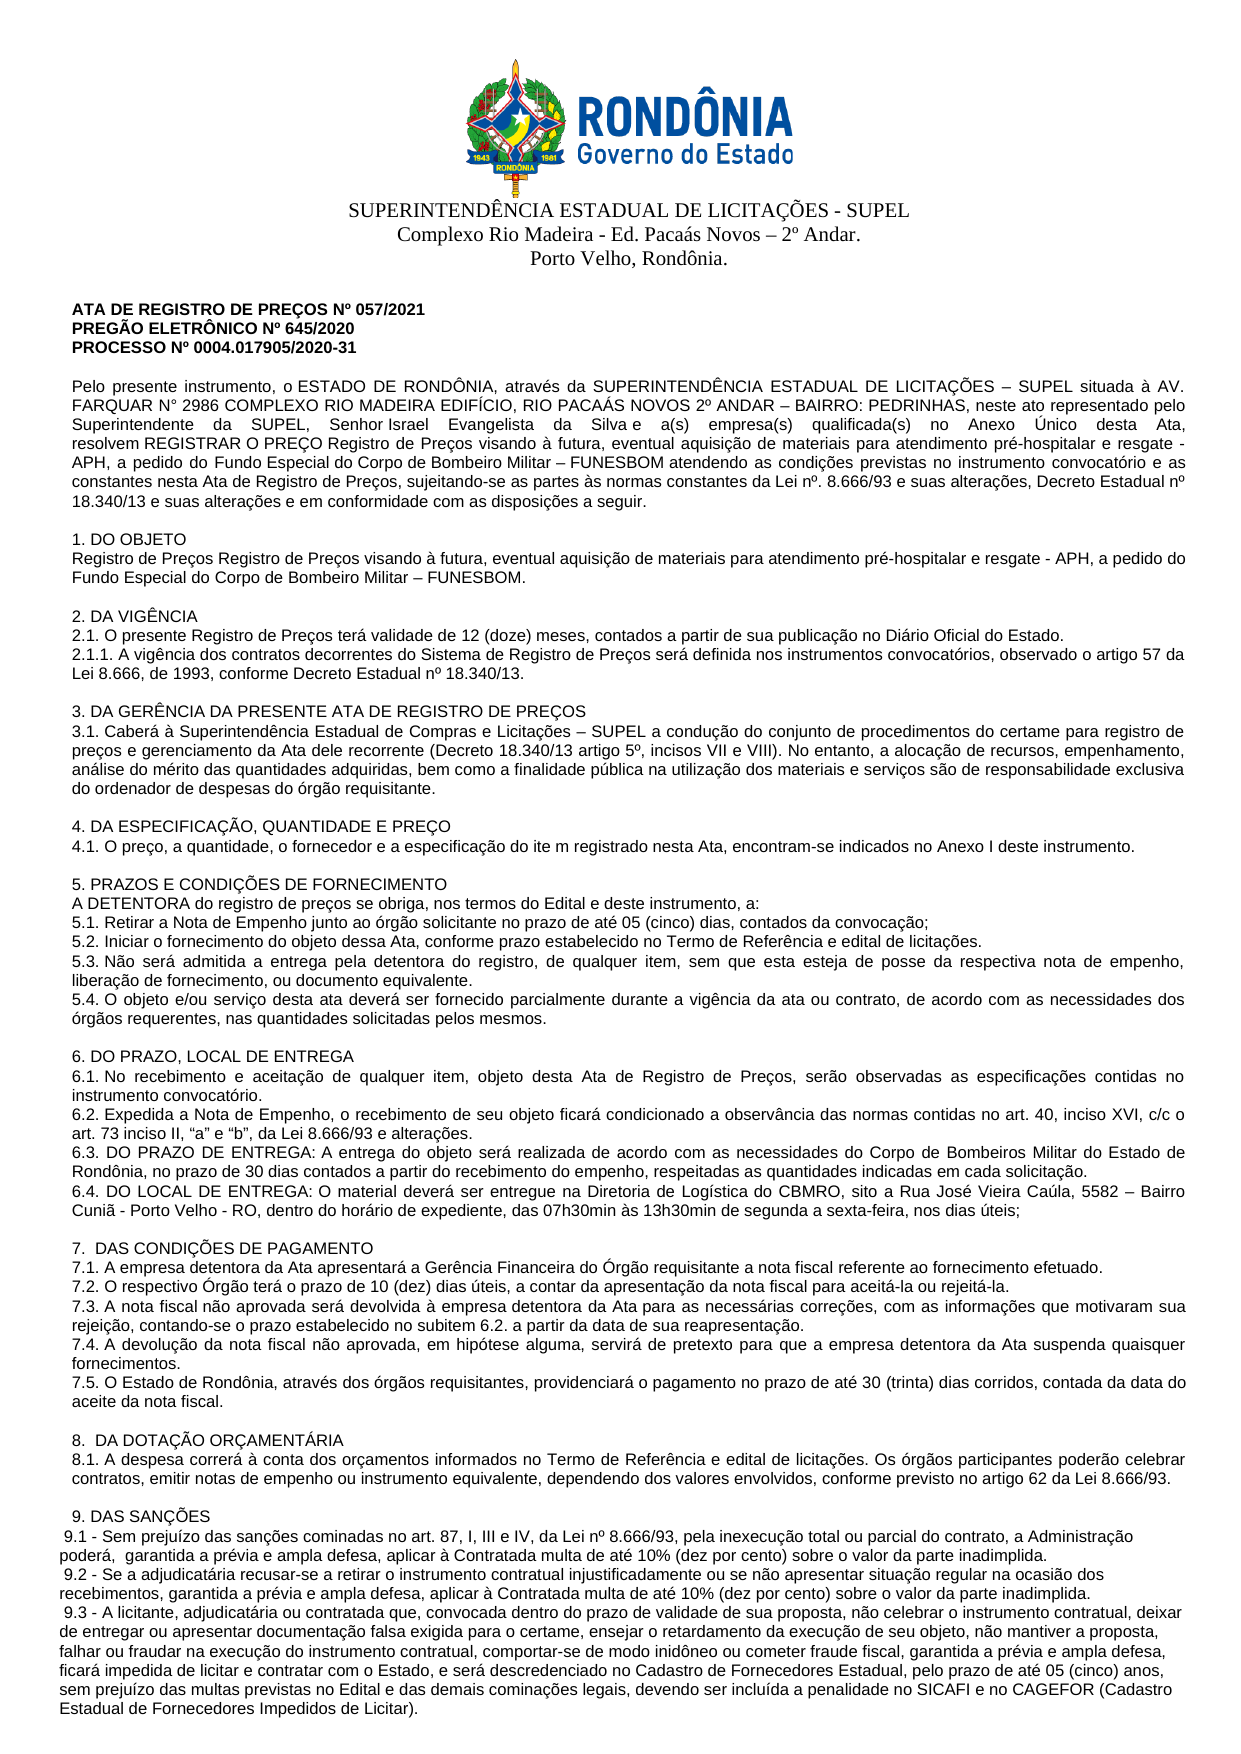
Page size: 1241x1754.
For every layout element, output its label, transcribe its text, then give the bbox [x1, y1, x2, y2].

text 5.4. O objeto e/ou serviço desta ata deverá ser fornecido parcialmente durante a vigência da ata ou contrato, de acordo com as necessidades dos órgãos requerentes, nas quantidades solicitadas pelos mesmos. [72, 990, 1186, 1028]
text PREGÃO ELETRÔNICO Nº 645/2020 [72, 319, 1186, 338]
text 3.1. Caberá à Superintendência Estadual de Compras e Licitações – SUPEL a condução do conjunto de procedimentos do certame para registro de preços e gerenciamento da Ata dele recorrente (Decreto 18.340/13 artigo 5º, incisos VII e VIII). No entanto, a alocação de recursos, empenhamento, análise do mérito das quantidades adquiridas, bem como a finalidade pública na utilização dos materiais e serviços são de responsabilidade exclusiva do ordenador de despesas do órgão requisitante. [72, 721, 1186, 798]
text 5. PRAZOS E CONDIÇÕES DE FORNECIMENTO [72, 875, 1186, 894]
text 5.2. Iniciar o fornecimento do objeto dessa Ata, conforme prazo estabelecido no Termo de Referência e edital de licitações. [72, 932, 1186, 951]
text 9.2 - Se a adjudicatária recusar-se a retirar o instrumento contratual injustificadamente ou se não apresentar situação regular na ocasião dos recebimentos, garantida a prévia e ampla defesa, aplicar à Contratada multa de até 10% (dez por cento) sobre o valor da parte inadimplida. [59, 1565, 1199, 1603]
text 4. DA ESPECIFICAÇÃO, QUANTIDADE E PREÇO [72, 817, 1186, 836]
text PROCESSO Nº 0004.017905/2020-31 [72, 338, 1186, 357]
text 9.3 - A licitante, adjudicatária ou contratada que, convocada dentro do prazo de validade de sua proposta, não celebrar o instrumento contratual, deixar de entregar ou apresentar documentação falsa exigida para o certame, ensejar o retardamento da execução de seu objeto, não mantiver a proposta, falhar ou fraudar na execução do instrumento contratual, comportar-se de modo inidôneo ou cometer fraude fiscal, garantida a prévia e ampla defesa, ficará impedida de licitar e contratar com o Estado, e será descredenciado no Cadastro de Fornecedores Estadual, pelo prazo de até 05 (cinco) anos, sem prejuízo das multas previstas no Edital e das demais cominações legais, devendo ser incluída a penalidade no SICAFI e no CAGEFOR (Cadastro Estadual de Fornecedores Impedidos de Licitar). [59, 1603, 1199, 1718]
text Porto Velho, Rondônia. [59, 246, 1199, 270]
text 2.1. O presente Registro de Preços terá validade de 12 (doze) meses, contados a partir de sua publicação no Diário Oficial do Estado. [72, 626, 1186, 645]
text 6. DO PRAZO, LOCAL DE ENTREGA [72, 1047, 1186, 1066]
text ATA DE REGISTRO DE PREÇOS Nº 057/2021 [72, 300, 1186, 319]
text 4.1. O preço, a quantidade, o fornecedor e a especificação do ite m registrado nesta Ata, encontram-se indicados no Anexo I deste instrumento. [72, 836, 1186, 856]
text 6.3. DO PRAZO DE ENTREGA: A entrega do objeto será realizada de acordo com as necessidades do Corpo de Bombeiros Militar do Estado de Rondônia, no prazo de 30 dias contados a partir do recebimento do empenho, respeitadas as quantidades indicadas em cada solicitação. [72, 1143, 1186, 1181]
text 1. DO OBJETO [72, 530, 1186, 549]
text 7.2. O respectivo Órgão terá o prazo de 10 (dez) dias úteis, a contar da apresentação da nota fiscal para aceitá-la ou rejeitá-la. [72, 1277, 1186, 1296]
text 3. DA GERÊNCIA DA PRESENTE ATA DE REGISTRO DE PREÇOS [72, 702, 1186, 721]
text 7.1. A empresa detentora da Ata apresentará a Gerência Financeira do Órgão requisitante a nota fiscal referente ao fornecimento efetuado. [72, 1258, 1186, 1277]
text 7.4. A devolução da nota fiscal não aprovada, em hipótese alguma, servirá de pretexto para que a empresa detentora da Ata suspenda quaisquer fornecimentos. [72, 1335, 1186, 1373]
text 6.2. Expedida a Nota de Empenho, o recebimento de seu objeto ficará condicionado a observância das normas contidas no art. 40, inciso XVI, c/c o art. 73 inciso II, “a” e “b”, da Lei 8.666/93 e alterações. [72, 1105, 1186, 1143]
text A DETENTORA do registro de preços se obriga, nos termos do Edital e deste instrumento, a: [72, 894, 1186, 913]
text 9.1 - Sem prejuízo das sanções cominadas no art. 87, I, III e IV, da Lei nº 8.666/93, pela inexecução total ou parcial do contrato, a Administração poderá, garantida a prévia e ampla defesa, aplicar à Contratada multa de até 10% (dez por cento) sobre o valor da parte inadimplida. [59, 1526, 1199, 1565]
text 7. DAS CONDIÇÕES DE PAGAMENTO [72, 1239, 1186, 1258]
text Registro de Preços Registro de Preços visando à futura, eventual aquisição de materiais para atendimento pré-hospitalar e resgate - APH, a pedido do Fundo Especial do Corpo de Bombeiro Militar – FUNESBOM. [72, 549, 1186, 587]
text 8.1. A despesa correrá à conta dos orçamentos informados no Termo de Referência e edital de licitações. Os órgãos participantes poderão celebrar contratos, emitir notas de empenho ou instrumento equivalente, dependendo dos valores envolvidos, conforme previsto no artigo 62 da Lei 8.666/93. [72, 1450, 1186, 1488]
text 7.5. O Estado de Rondônia, através dos órgãos requisitantes, providenciará o pagamento no prazo de até 30 (trinta) dias corridos, contada da data do aceite da nota fiscal. [72, 1373, 1186, 1411]
text SUPERINTENDÊNCIA ESTADUAL DE LICITAÇÕES - SUPEL [59, 198, 1199, 222]
text 7.3. A nota fiscal não aprovada será devolvida à empresa detentora da Ata para as necessárias correções, com as informações que motivaram sua rejeição, contando-se o prazo estabelecido no subitem 6.2. a partir da data de sua reapresentação. [72, 1296, 1186, 1335]
text 6.4. DO LOCAL DE ENTREGA: O material deverá ser entregue na Diretoria de Logística do CBMRO, sito a Rua José Vieira Caúla, 5582 – Bairro Cuniã - Porto Velho - RO, dentro do horário de expediente, das 07h30min às 13h30min de segunda a sexta-feira, nos dias úteis; [72, 1181, 1186, 1220]
text 5.3. Não será admitida a entrega pela detentora do registro, de qualquer item, sem que esta esteja de posse da respectiva nota de empenho, liberação de fornecimento, ou documento equivalente. [72, 951, 1186, 990]
text 2. DA VIGÊNCIA [72, 606, 1186, 626]
text 2.1.1. A vigência dos contratos decorrentes do Sistema de Registro de Preços será definida nos instrumentos convocatórios, observado o artigo 57 da Lei 8.666, de 1993, conforme Decreto Estadual nº 18.340/13. [72, 645, 1186, 683]
text 5.1. Retirar a Nota de Empenho junto ao órgão solicitante no prazo de até 05 (cinco) dias, contados da convocação; [72, 913, 1186, 932]
text Complexo Rio Madeira - Ed. Pacaás Novos – 2º Andar. [59, 222, 1199, 246]
text 9. DAS SANÇÕES [72, 1507, 1186, 1526]
text 8. DA DOTAÇÃO ORÇAMENTÁRIA [72, 1431, 1186, 1450]
text 6.1. No recebimento e aceitação de qualquer item, objeto desta Ata de Registro de Preços, serão observadas as especificações contidas no instrumento convocatório. [72, 1066, 1186, 1105]
picture [465, 59, 793, 198]
text Pelo presente instrumento, o ESTADO DE RONDÔNIA, através da SUPERINTENDÊNCIA ESTADUAL DE LICITAÇÕES – SUPEL situada à AV. FARQUAR N° 2986 COMPLEXO RIO MADEIRA EDIFÍCIO, RIO PACAÁS NOVOS 2º ANDAR – BAIRRO: PEDRINHAS, neste ato representado pelo Superintendente da SUPEL, Senhor Israel Evangelista da Silva e a(s) empresa(s) qualificada(s) no Anexo Único desta Ata, resolvem REGISTRAR O PREÇO Registro de Preços visando à futura, eventual aquisição de materiais para atendimento pré-hospitalar e resgate - APH, a pedido do Fundo Especial do Corpo de Bombeiro Militar – FUNESBOM atendendo as condições previstas no instrumento convocatório e as constantes nesta Ata de Registro de Preços, sujeitando-se as partes às normas constantes da Lei nº. 8.666/93 e suas alterações, Decreto Estadual nº 18.340/13 e suas alterações e em conformidade com as disposições a seguir. [72, 376, 1186, 511]
